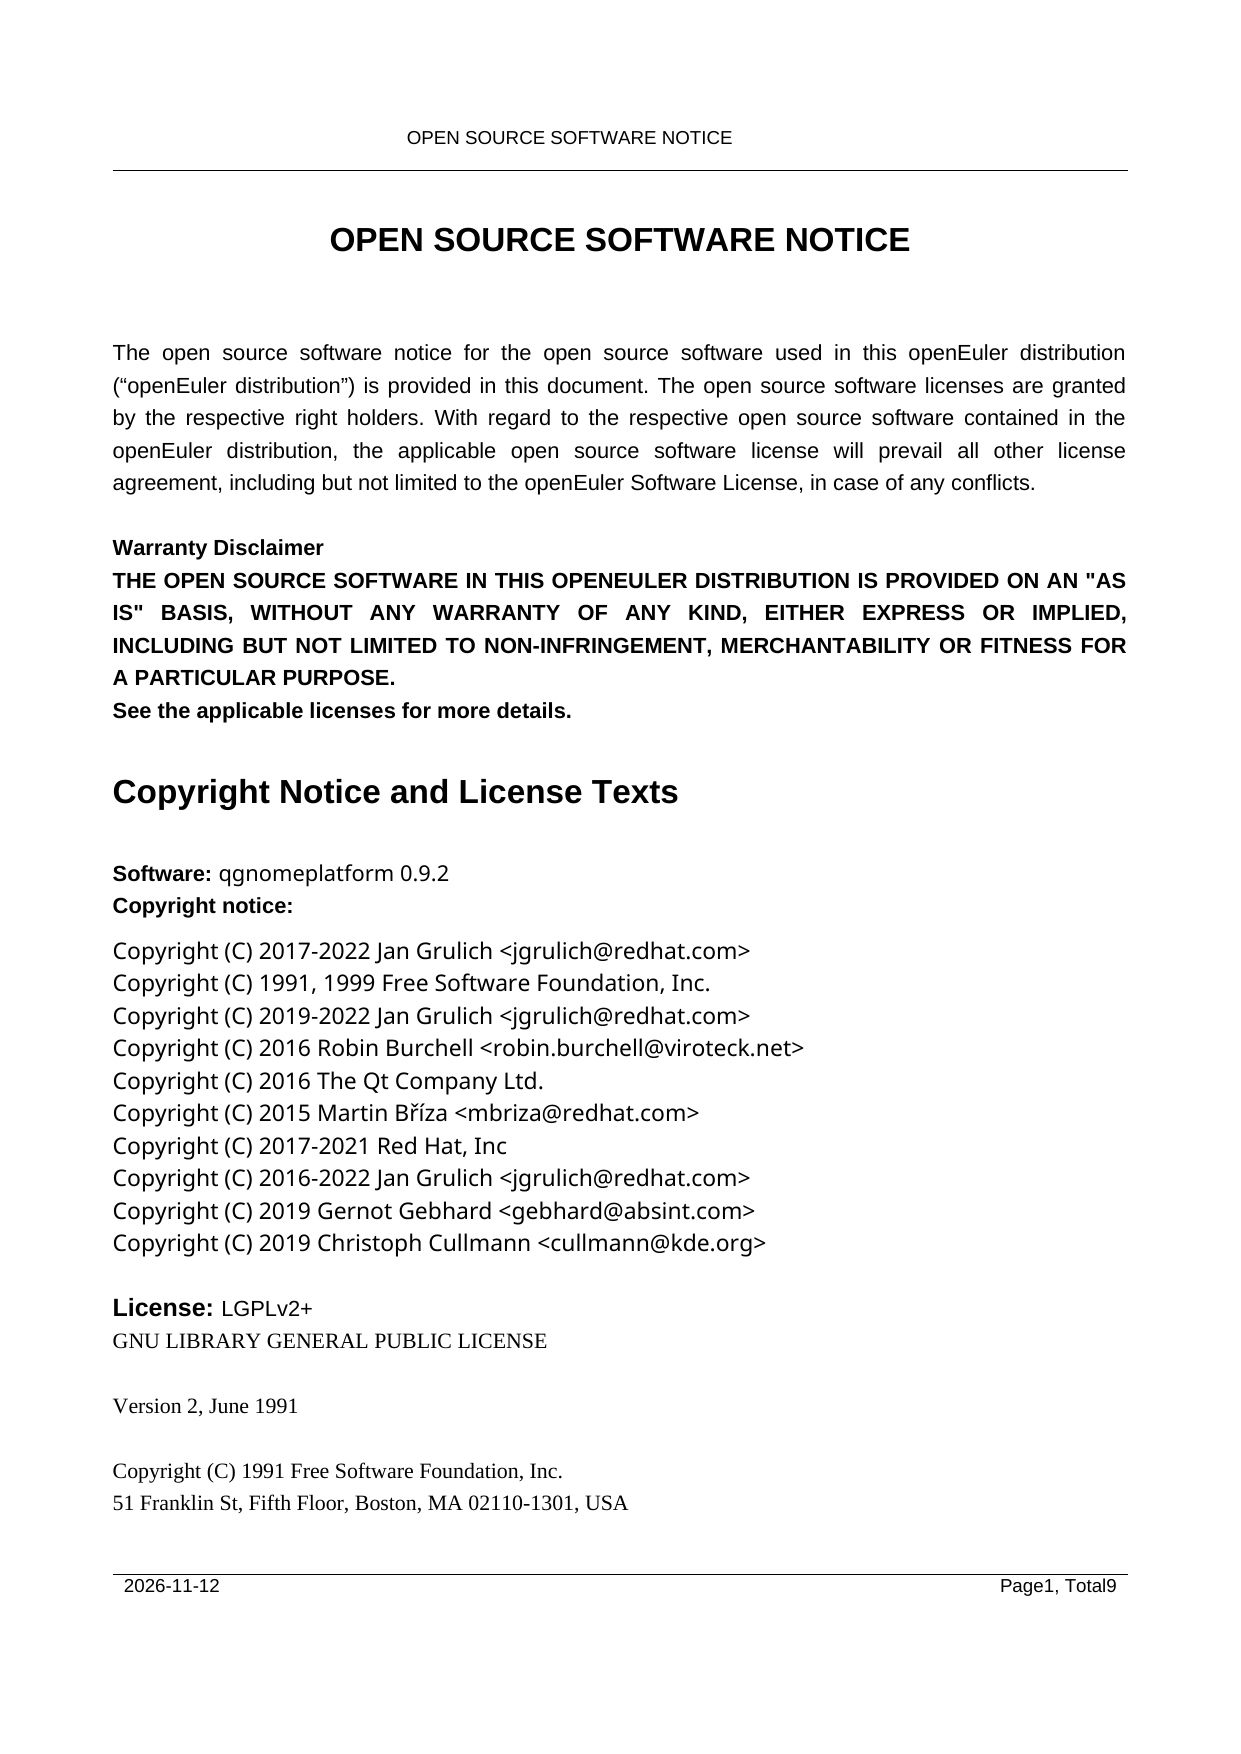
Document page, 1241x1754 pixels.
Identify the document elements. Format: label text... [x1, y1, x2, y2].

text License: LGPLv2+ [112, 1291, 1128, 1324]
text OPEN SOURCE SOFTWARE NOTICE [112, 206, 1128, 271]
text Copyright notice: [112, 889, 1128, 921]
text Copyright (C) 2017-2022 Jan Grulich <jgrulich@redhat.com> Copyright (C) 1991, 1999 Free Software Foundation, Inc. Copyright (C) 2019-2022 Jan Grulich <jgrulich@redhat.com> Copyright (C) 2016 Robin Burchell <robin.burchell@viroteck.net> Copyright (C) 2016 The Qt Company Ltd. Copyright (C) 2015 Martin Bříza <mbriza@redhat.com> Copyright (C) 2017-2021 Red Hat, Inc Copyright (C) 2016-2022 Jan Grulich <jgrulich@redhat.com> Copyright (C) 2019 Gernot Gebhard <gebhard@absint.com> Copyright (C) 2019 Christoph Cullmann <cullmann@kde.org> [112, 934, 1128, 1291]
text Warranty Disclaimer [112, 531, 1128, 564]
text The open source software notice for the open source software used in this openEuler distribution (“openEuler distribution”) is provided in this document. The open source software licenses are granted by the respective right holders. With regard to the respective open source software contained in the openEuler distribution, the applicable open source software license will prevail all other license agreement, including but not limited to the openEuler Software License, in case of any conflicts. [112, 336, 1128, 499]
text THE OPEN SOURCE SOFTWARE IN THIS OPENEULER DISTRIBUTION IS PROVIDED ON AN "AS IS" BASIS, WITHOUT ANY WARRANTY OF ANY KIND, EITHER EXPRESS OR IMPLIED, INCLUDING BUT NOT LIMITED TO NON-INFRINGEMENT, MERCHANTABILITY OR FITNESS FOR A PARTICULAR PURPOSE. See the applicable licenses for more details. [112, 564, 1128, 726]
text Copyright Notice and License Texts [112, 759, 1128, 824]
title Software: qgnomeplatform 0.9.2 [112, 856, 1128, 889]
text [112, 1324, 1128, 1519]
